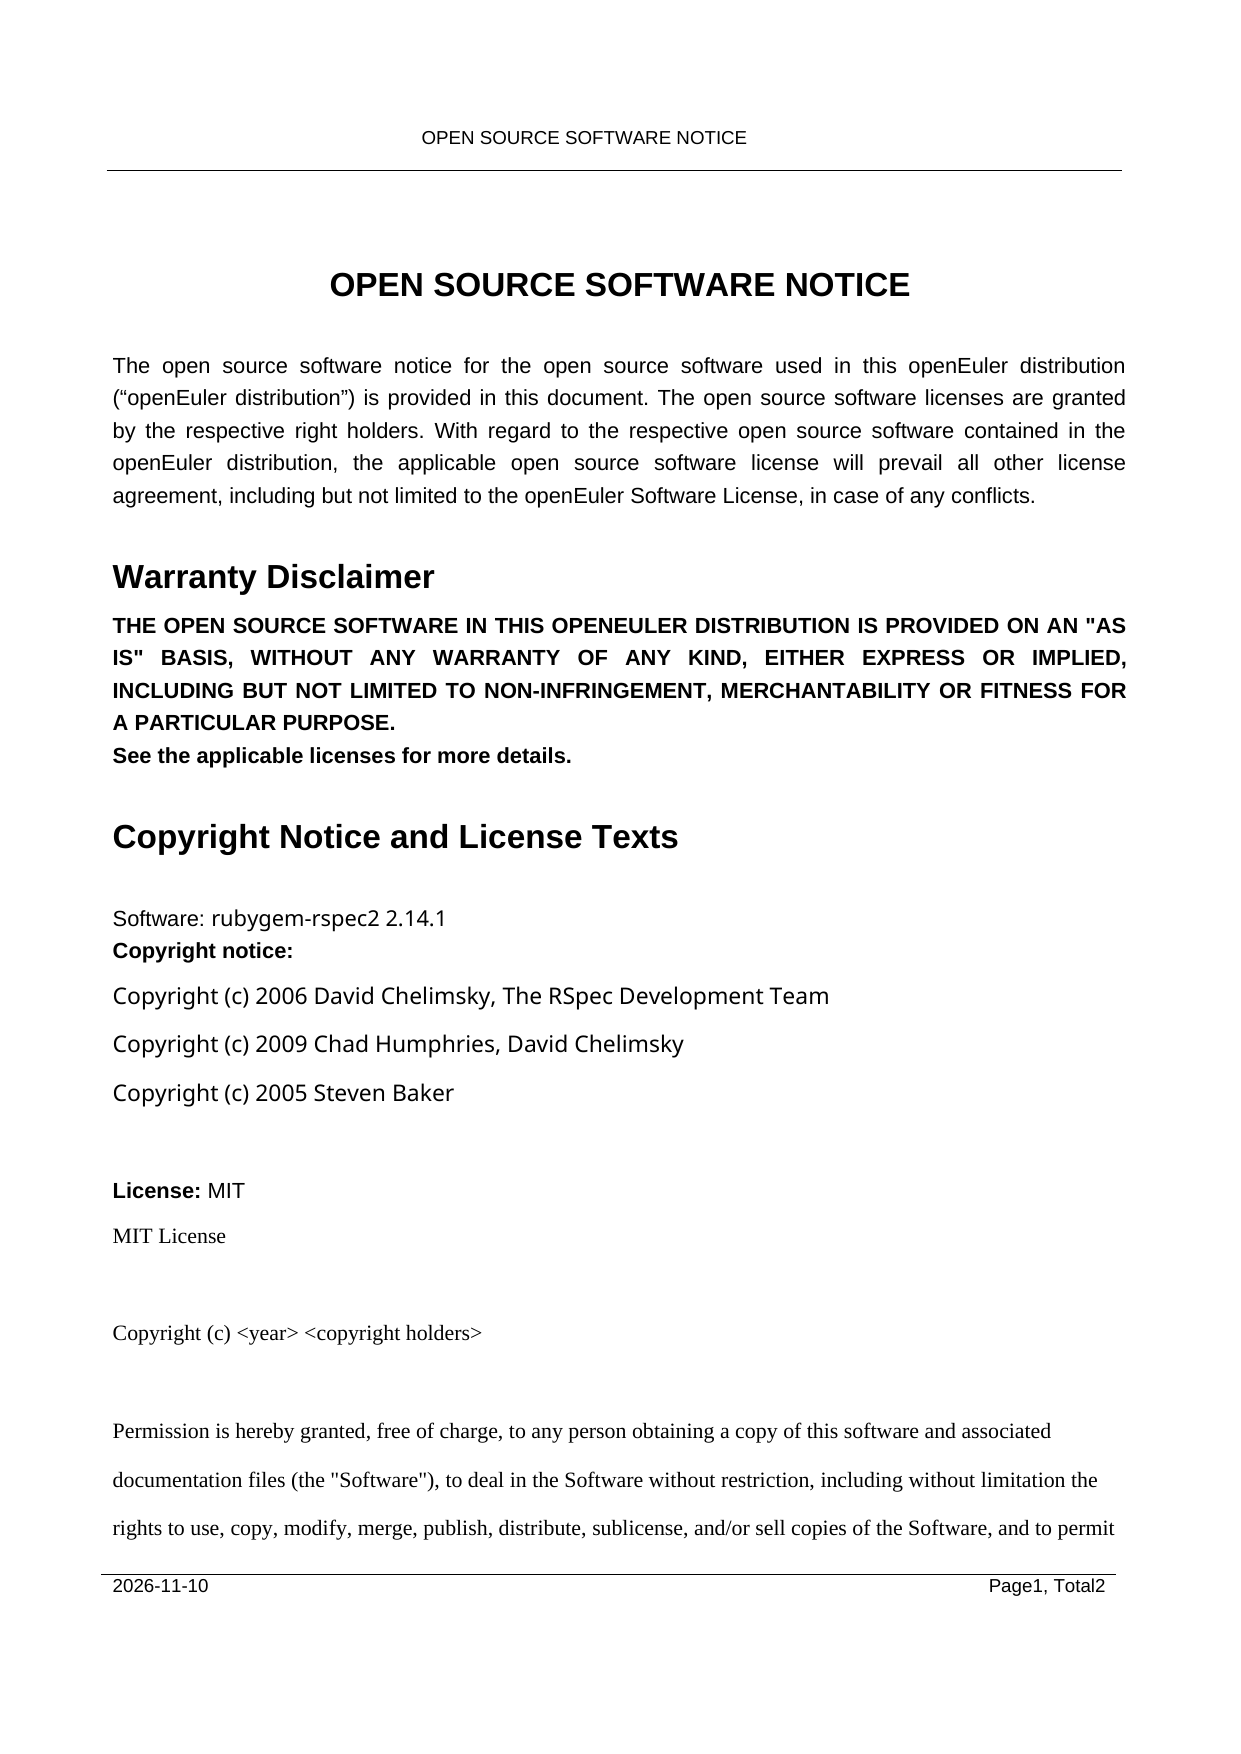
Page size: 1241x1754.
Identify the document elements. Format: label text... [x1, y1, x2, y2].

text The open source software notice for the open source software used in this openEuler distribution (“openEuler distribution”) is provided in this document. The open source software licenses are granted by the respective right holders. With regard to the respective open source software contained in the openEuler distribution, the applicable open source software license will prevail all other license agreement, including but not limited to the openEuler Software License, in case of any conflicts. [112, 349, 1128, 511]
text THE OPEN SOURCE SOFTWARE IN THIS OPENEULER DISTRIBUTION IS PROVIDED ON AN "AS IS" BASIS, WITHOUT ANY WARRANTY OF ANY KIND, EITHER EXPRESS OR IMPLIED, INCLUDING BUT NOT LIMITED TO NON-INFRINGEMENT, MERCHANTABILITY OR FITNESS FOR A PARTICULAR PURPOSE. See the applicable licenses for more details. [112, 609, 1128, 771]
text Copyright notice: [112, 934, 1128, 966]
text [112, 1219, 1128, 1544]
text Software: rubygem-rspec2 2.14.1 [112, 901, 1128, 934]
text OPEN SOURCE SOFTWARE NOTICE [112, 251, 1128, 316]
text Copyright Notice and License Texts [112, 804, 1128, 869]
text Copyright (c) 2006 David Chelimsky, The RSpec Development Team Copyright (c) 2009 Chad Humphries, David Chelimsky Copyright (c) 2005 Steven Baker [112, 979, 1128, 1158]
text License: MIT [112, 1174, 1128, 1207]
text Warranty Disclaimer [112, 544, 1128, 609]
